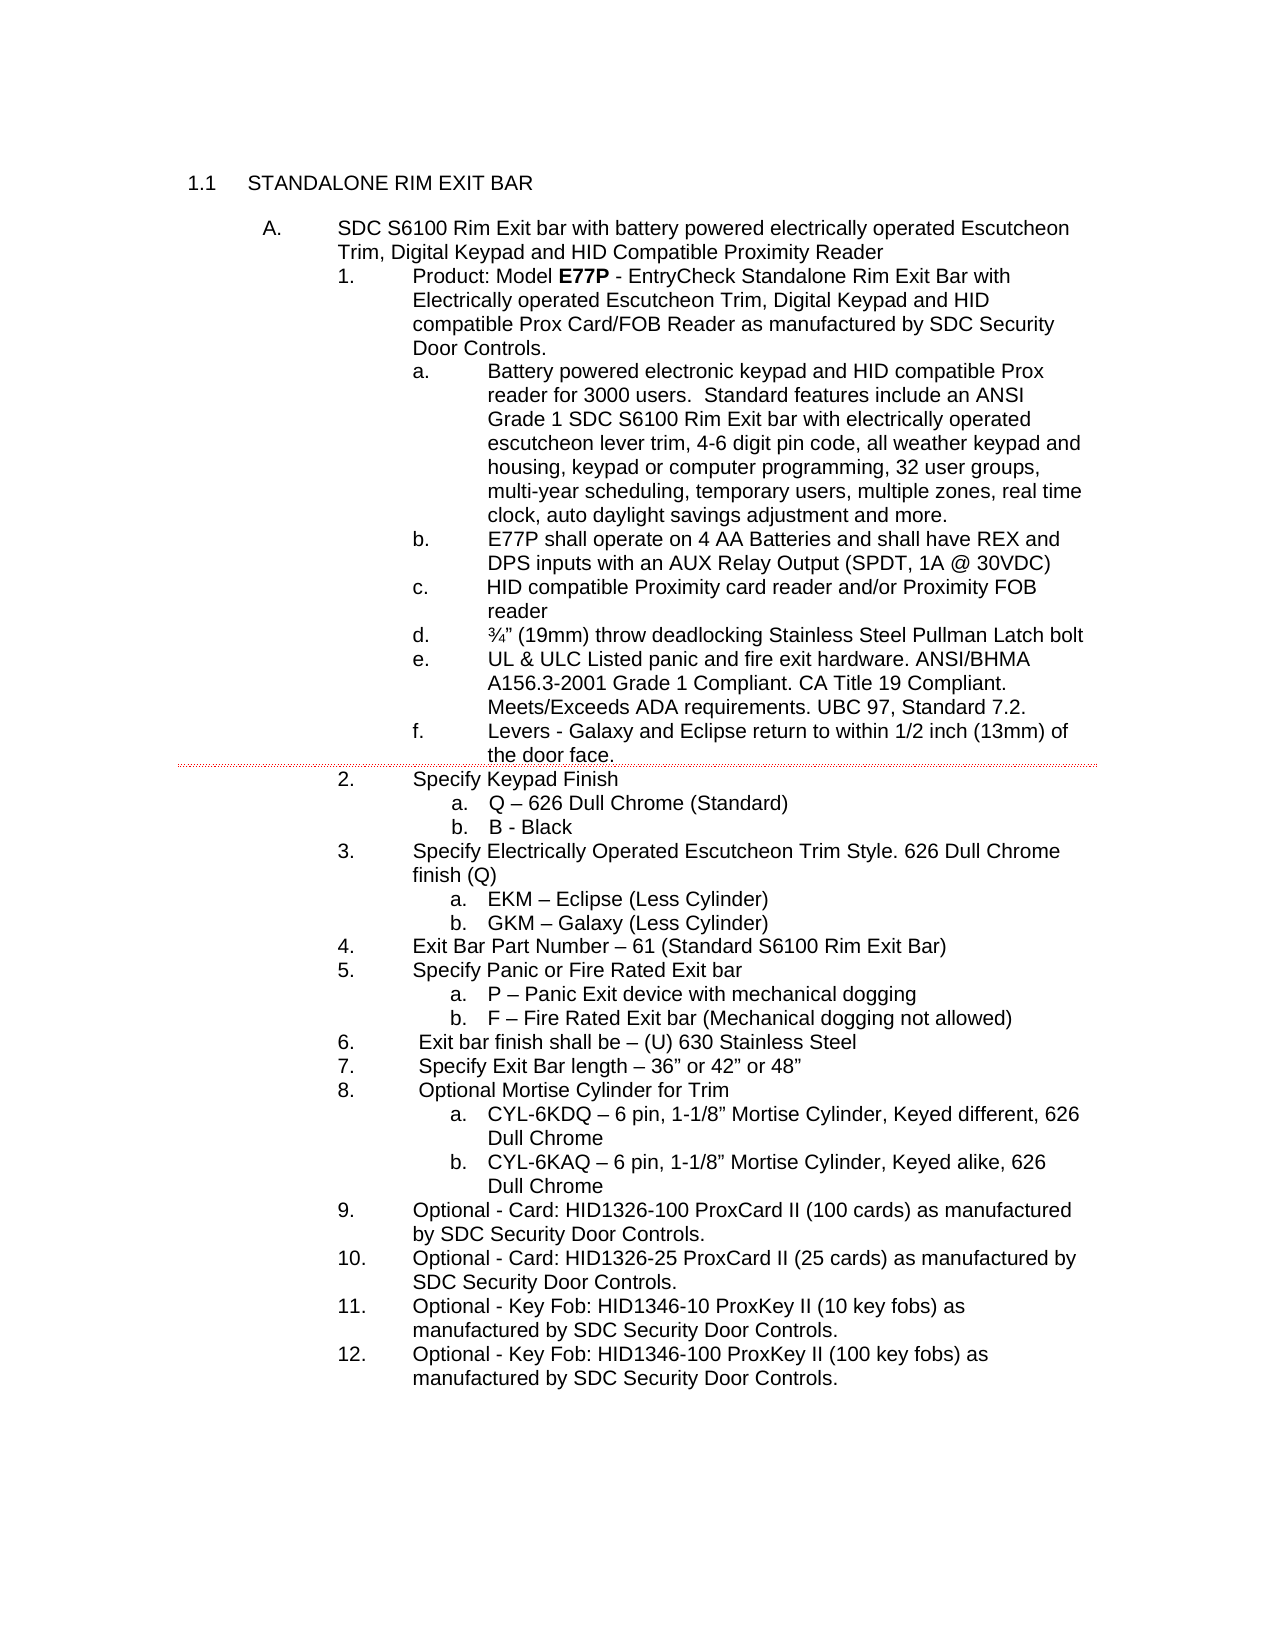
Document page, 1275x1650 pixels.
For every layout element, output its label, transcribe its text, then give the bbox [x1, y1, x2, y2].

list Optional - Key Fob: HID1346-10 ProxKey II (10 key fobs) as manufactured by SDC Security Door Controls. [337, 1294, 1087, 1342]
list E77P shall operate on 4 AA Batteries and shall have REX and DPS inputs with an AUX Relay Output (SPDT, 1A @ 30VDC) [412, 527, 1087, 575]
list Exit bar finish shall be – (U) 630 Stainless Steel [337, 1030, 1087, 1054]
list HID compatible Proximity card reader and/or Proximity FOB reader [412, 575, 1087, 623]
list Battery powered electronic keypad and HID compatible Prox reader for 3000 users. Standard features include an ANSI Grade 1 SDC S6100 Rim Exit bar with electrically operated escutcheon lever trim, 4-6 digit pin code, all weather keypad and housing, keypad or computer programming, 32 user groups, multi-year scheduling, temporary users, multiple zones, real time clock, auto daylight savings adjustment and more. [412, 359, 1087, 527]
list Optional - Card: HID1326-25 ProxCard II (25 cards) as manufactured by SDC Security Door Controls. [337, 1246, 1087, 1294]
list Specify Exit Bar length – 36” or 42” or 48” [337, 1054, 1087, 1078]
list Specify Panic or Fire Rated Exit bar [337, 958, 1087, 982]
list Exit Bar Part Number – 61 (Standard S6100 Rim Exit Bar) [337, 934, 1087, 958]
list STANDALONE RIM EXIT BAR [187, 171, 1087, 195]
list Q – 626 Dull Chrome (Standard) [451, 791, 1087, 814]
list GKM – Galaxy (Less Cylinder) [450, 910, 1087, 934]
list F – Fire Rated Exit bar (Mechanical dogging not allowed) [450, 1006, 1087, 1030]
list Optional Mortise Cylinder for Trim [337, 1078, 1087, 1102]
list Levers - Galaxy and Eclipse return to within 1/2 inch (13mm) of the door face. [412, 719, 1087, 767]
list Specify Electrically Operated Escutcheon Trim Style. 626 Dull Chrome finish (Q) [337, 838, 1087, 886]
list B - Black [451, 814, 1087, 838]
list Optional - Card: HID1326-100 ProxCard II (100 cards) as manufactured by SDC Security Door Controls. [337, 1198, 1087, 1246]
list CYL-6KDQ – 6 pin, 1-1/8” Mortise Cylinder, Keyed different, 626 Dull Chrome [450, 1102, 1087, 1150]
list Specify Keypad Finish [337, 767, 1087, 791]
list EKM – Eclipse (Less Cylinder) [450, 886, 1087, 910]
list Product: Model E77P - EntryCheck Standalone Rim Exit Bar with Electrically operated Escutcheon Trim, Digital Keypad and HID compatible Prox Card/FOB Reader as manufactured by SDC Security Door Controls. [337, 263, 1087, 359]
list Optional - Key Fob: HID1346-100 ProxKey II (100 key fobs) as manufactured by SDC Security Door Controls. [337, 1342, 1087, 1389]
list P – Panic Exit device with mechanical dogging [450, 982, 1087, 1006]
list ¾” (19mm) throw deadlocking Stainless Steel Pullman Latch bolt [412, 623, 1087, 647]
list CYL-6KAQ – 6 pin, 1-1/8” Mortise Cylinder, Keyed alike, 626 Dull Chrome [450, 1150, 1087, 1198]
list SDC S6100 Rim Exit bar with battery powered electrically operated Escutcheon Trim, Digital Keypad and HID Compatible Proximity Reader [262, 216, 1087, 263]
list UL & ULC Listed panic and fire exit hardware. ANSI/BHMA A156.3-2001 Grade 1 Compliant. CA Title 19 Compliant. Meets/Exceeds ADA requirements. UBC 97, Standard 7.2. [412, 647, 1087, 719]
